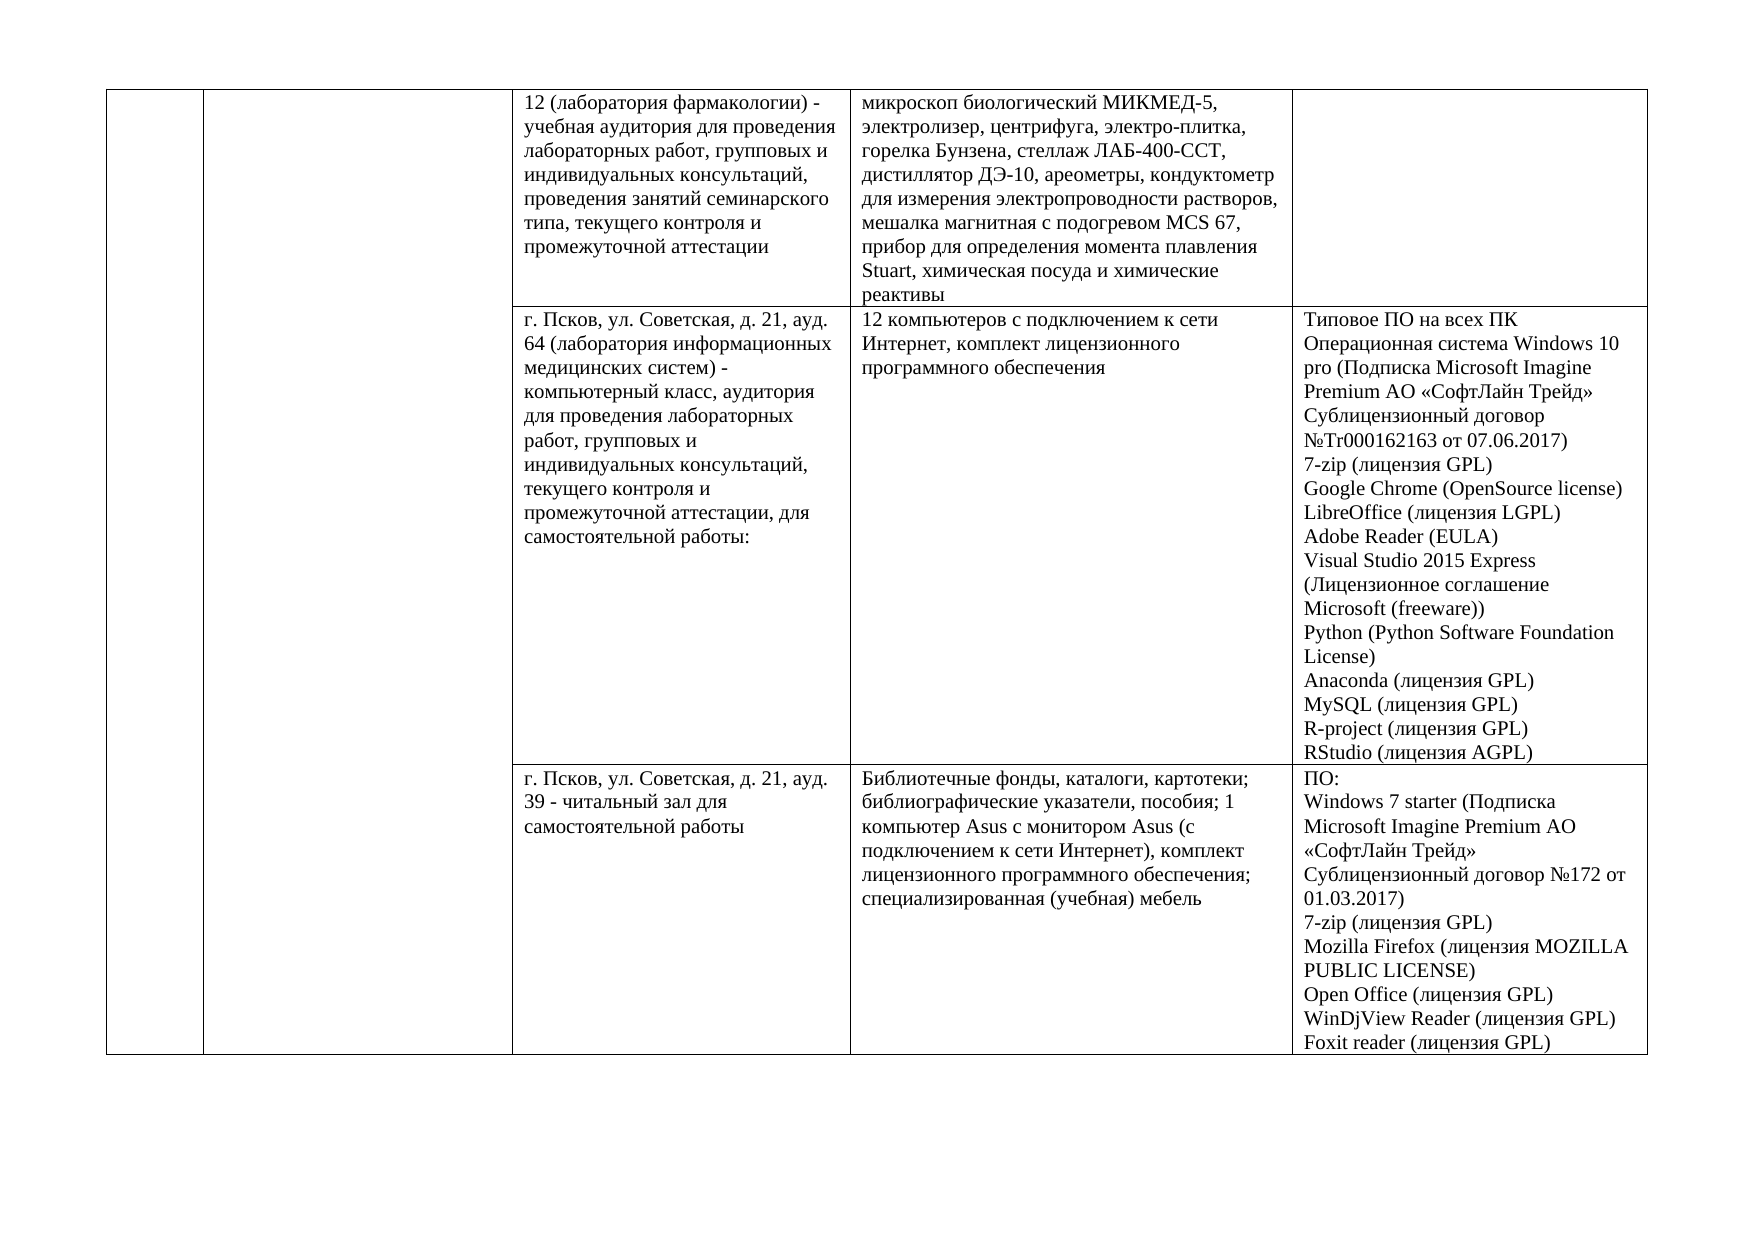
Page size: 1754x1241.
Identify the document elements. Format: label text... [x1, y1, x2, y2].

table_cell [513, 90, 850, 306]
table_cell Библиотечные фонды, каталоги, картотеки; библиографические указатели, пособия; 1 компьютер Asus с монитором Asus (с подключением к сети Интернет), комплект лицензионного программного обеспечения; специализированная (учебная) мебель [851, 765, 1292, 1054]
table_cell [1293, 90, 1647, 306]
table_cell 12 компьютеров с подключением к сети Интернет, комплект лицензионного программного обеспечения [851, 307, 1292, 764]
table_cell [851, 90, 1292, 306]
table_cell Типовое ПО на всех ПК Операционная система Windows 10 pro (Подписка Microsoft Imagine Premium АО «СофтЛайн Трейд» Сублицензионный договор №Tr000162163 от 07.06.2017) 7-zip (лицензия GPL) Google Chrome (OpenSource license) LibreOffice (лицензия LGPL) Adobe Reader (EULA) Visual Studio 2015 Express (Лицензионное соглашение Microsoft (freeware)) Python (Python Software Foundation License) Anaconda (лицензия GPL) MySQL (лицензия GPL) R-project (лицензия GPL) RStudio (лицензия AGPL) [1293, 307, 1647, 764]
table_cell г. Псков, ул. Советская, д. 21, ауд. 64 (лаборатория информационных медицинских систем) - компьютерный класс, аудитория для проведения лабораторных работ, групповых и индивидуальных консультаций, текущего контроля и промежуточной аттестации, для самостоятельной работы: [513, 307, 850, 764]
table_cell ПО: Windows 7 starter (Подписка Microsoft Imagine Premium АО «СофтЛайн Трейд» Сублицензионный договор №172 от 01.03.2017) 7-zip (лицензия GPL) Mozilla Firefox (лицензия MOZILLA PUBLIC LICENSE) Open Office (лицензия GPL) WinDjView Reader (лицензия GPL) Foxit reader (лицензия GPL) [1293, 765, 1647, 1054]
table_cell г. Псков, ул. Советская, д. 21, ауд. 39 - читальный зал для самостоятельной работы [513, 765, 850, 1054]
